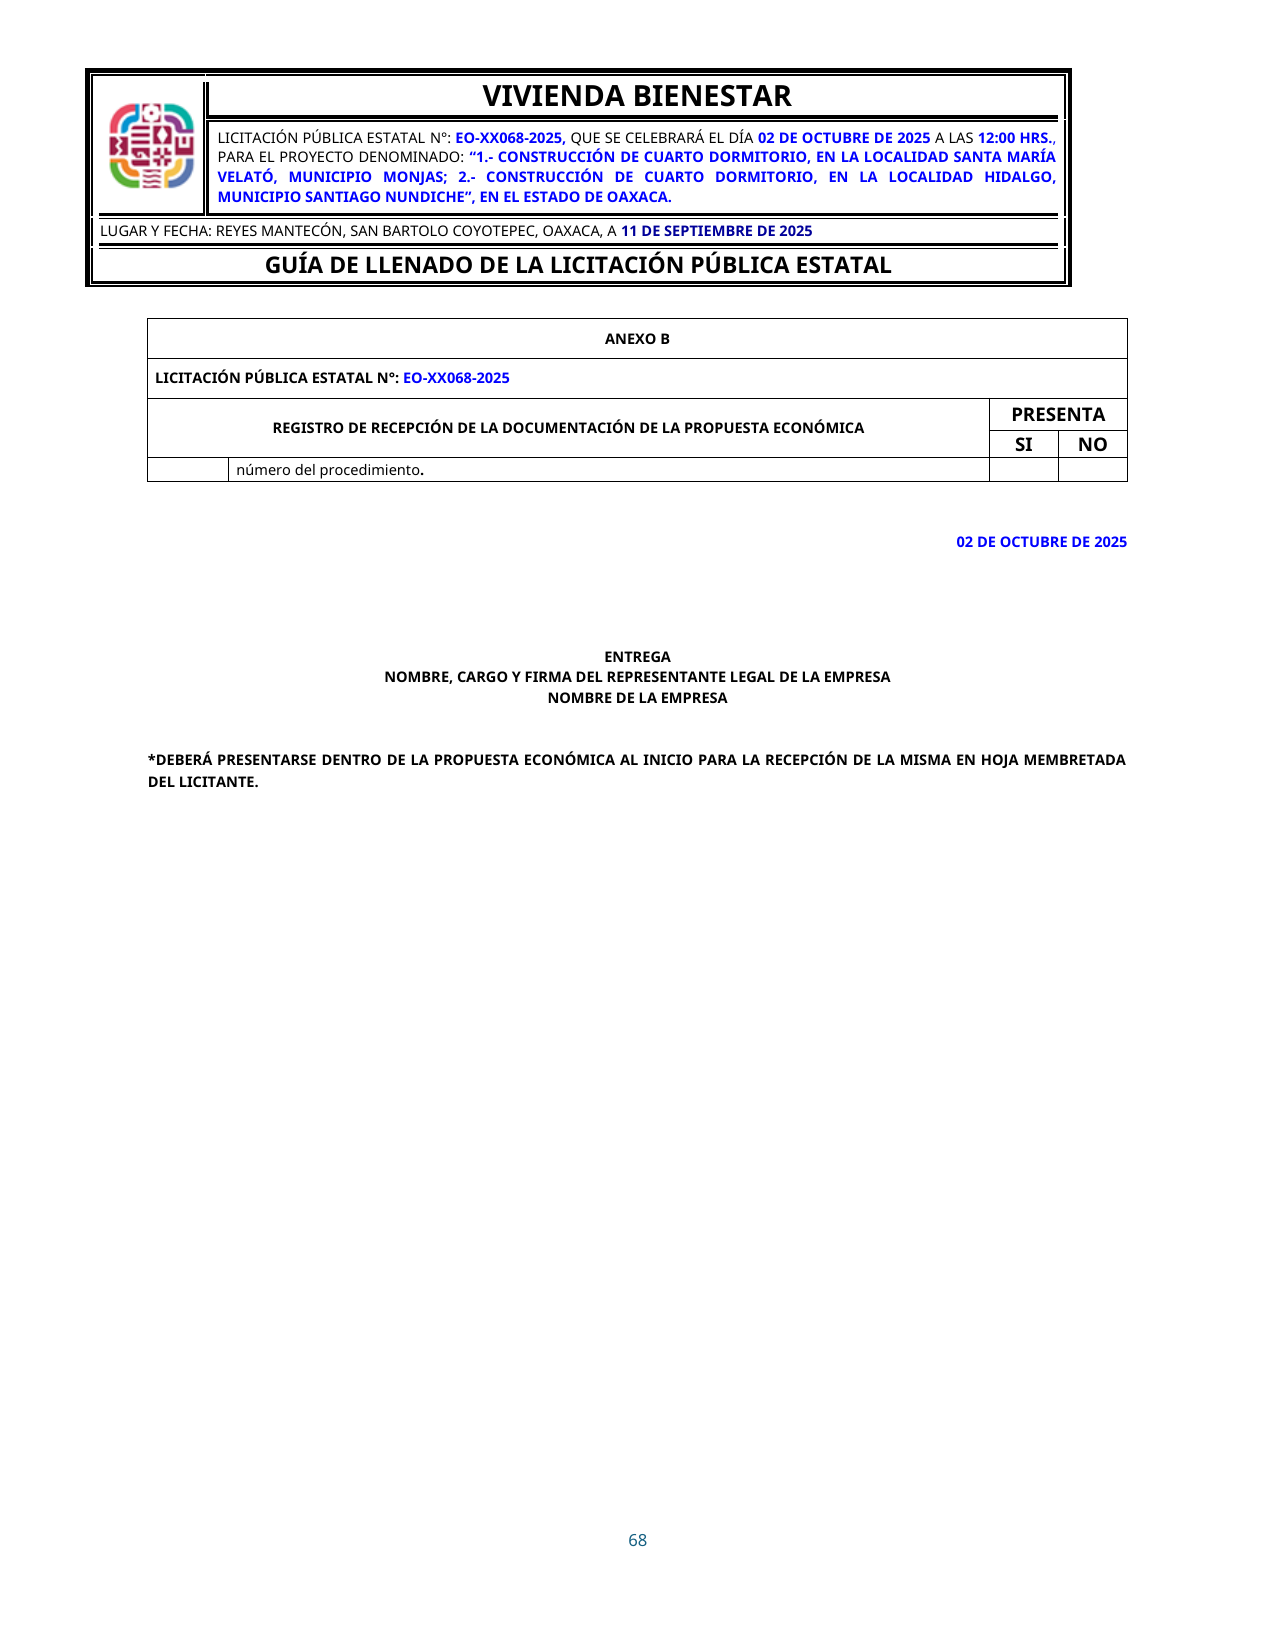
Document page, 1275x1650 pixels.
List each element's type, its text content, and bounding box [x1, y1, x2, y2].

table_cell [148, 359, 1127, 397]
text NOMBRE, CARGO Y FIRMA DEL REPRESENTANTE LEGAL DE LA EMPRESA [148, 667, 1127, 687]
text 02 DE OCTUBRE DE 2025 [148, 532, 1127, 552]
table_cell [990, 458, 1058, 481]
picture [98, 95, 203, 194]
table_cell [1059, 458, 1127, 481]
text NOMBRE DE LA EMPRESA [148, 688, 1127, 708]
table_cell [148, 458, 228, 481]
text *DEBERÁ PRESENTARSE DENTRO DE LA PROPUESTA ECONÓMICA AL INICIO PARA LA RECEPCIÓN DE LA MISMA EN HOJA MEMBRETADA DEL LICITANTE. [148, 750, 1127, 791]
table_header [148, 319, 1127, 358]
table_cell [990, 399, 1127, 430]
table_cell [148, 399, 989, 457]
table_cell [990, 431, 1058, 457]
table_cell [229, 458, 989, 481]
text ENTREGA [148, 646, 1127, 666]
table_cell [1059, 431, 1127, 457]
